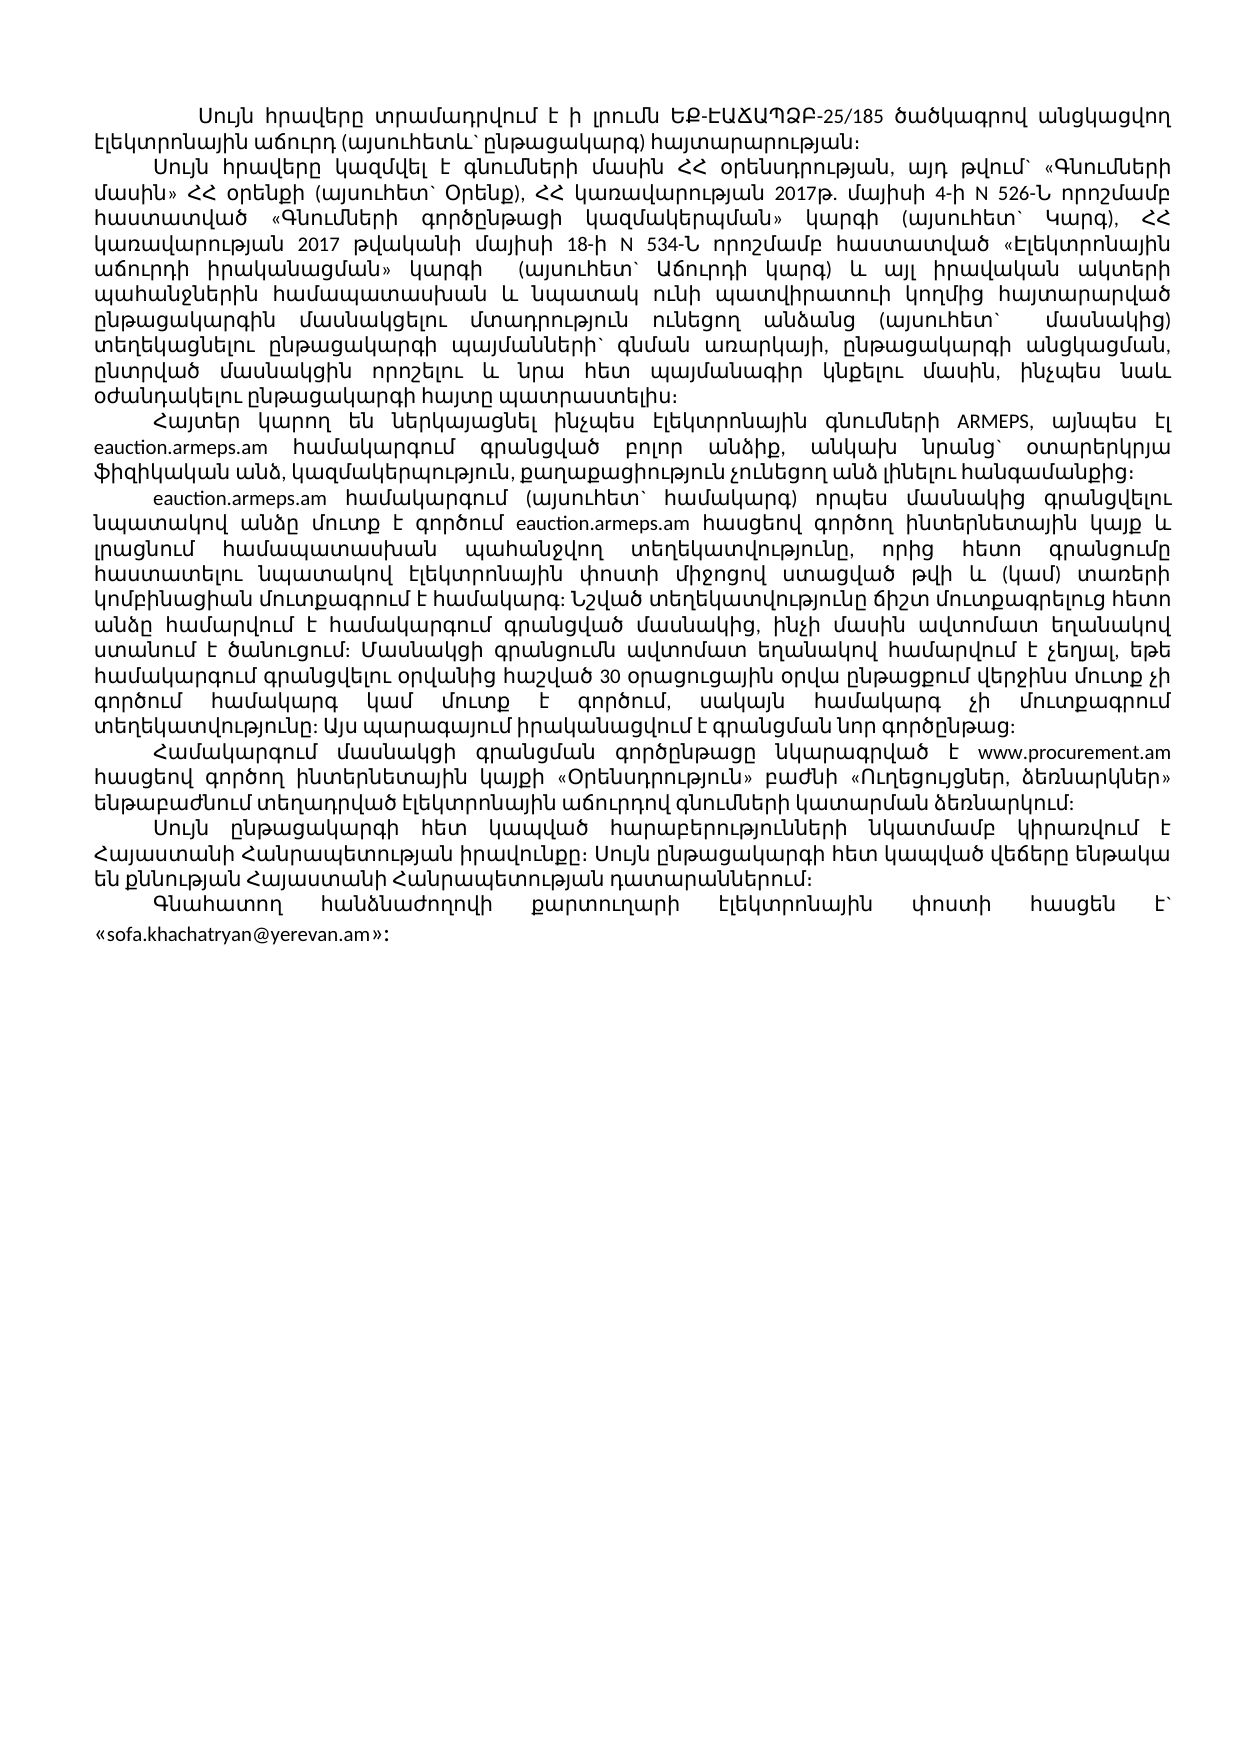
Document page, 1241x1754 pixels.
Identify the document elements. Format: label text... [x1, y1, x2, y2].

text Սույն ընթացակարգի հետ կապված հարաբերությունների նկատմամբ կիրառվում է Հայաստանի Հանրապետության իրավունքը։ Սույն ընթացակարգի հետ կապված վեճերը ենթակա են քննության Հայաստանի Հանրապետության դատարաններում։ [94, 815, 1171, 892]
text eauction.armeps.am համակարգում (այսուհետ` համակարգ) որպես մասնակից գրանցվելու նպատակով անձը մուտք է գործում eauction.armeps.am հասցեով գործող ինտերնետային կայք և լրացնում համապատասխան պահանջվող տեղեկատվությունը, որից հետո գրանցումը հաստատելու նպատակով էլեկտրոնային փոստի միջոցով ստացված թվի և (կամ) տառերի կոմբինացիան մուտքագրում է համակարգ: Նշված տեղեկատվությունը ճիշտ մուտքագրելուց հետո անձը համարվում է համակարգում գրանցված մասնակից, ինչի մասին ավտոմատ եղանակով ստանում է ծանուցում: Մասնակցի գրանցումն ավտոմատ եղանակով համարվում է չեղյալ, եթե համակարգում գրանցվելու օրվանից հաշված 30 օրացուցային օրվա ընթացքում վերջինս մուտք չի գործում համակարգ կամ մուտք է գործում, սակայն համակարգ չի մուտքագրում տեղեկատվությունը: Այս պարագայում իրականացվում է գրանցման նոր գործընթաց: [94, 485, 1171, 739]
text Համակարգում մասնակցի գրանցման գործընթացը նկարագրված է www.procurement.am հասցեով գործող ինտերնետային կայքի «Օրենսդրություն» բաժնի «Ուղեցույցներ, ձեռնարկներ» ենթաբաժնում տեղադրված էլեկտրոնային աճուրդով գնումների կատարման ձեռնարկում: [94, 739, 1171, 815]
text Սույն հրավերը կազմվել է գնումների մասին ՀՀ օրենսդրության, այդ թվում` «Գնումների մասին» ՀՀ օրենքի (այսուհետ` Օրենք), ՀՀ կառավարության 2017թ. մայիսի 4-ի N 526-Ն որոշմամբ հաստատված «Գնումների գործընթացի կազմակերպման» կարգի (այսուհետ` Կարգ), ՀՀ կառավարության 2017 թվականի մայիսի 18-ի N 534-Ն որոշմամբ հաստատված «Էլեկտրոնային աճուրդի իրականացման» կարգի (այսուհետ` Աճուրդի կարգ) և այլ իրավական ակտերի պահանջներին համապատասխան և նպատակ ունի պատվիրատուի կողմից հայտարարված ընթացակարգին մասնակցելու մտադրություն ունեցող անձանց (այսուհետ` մասնակից) տեղեկացնելու ընթացակարգի պայմանների` գնման առարկայի, ընթացակարգի անցկացման, ընտրված մասնակցին որոշելու և նրա հետ պայմանագիր կնքելու մասին, ինչպես նաև օժանդակելու ընթացակարգի հայտը պատրաստելիս։ [94, 154, 1171, 409]
text Հայտեր կարող են ներկայացնել ինչպես էլեկտրոնային գնումների ARMEPS, այնպես էլ eauction.armeps.am համակարգում գրանցված բոլոր անձիք, անկախ նրանց` օտարերկրյա ֆիզիկական անձ, կազմակերպություն, քաղաքացիություն չունեցող անձ լինելու հանգամանքից։ [94, 409, 1171, 485]
text Գնահատող հանձնաժողովի քարտուղարի էլեկտրոնային փոստի հասցեն է` «sofa.khachatryan@yerevan.am»: [94, 892, 1171, 948]
text Սույն հրավերը տրամադրվում է ի լրումն ԵՔ-ԷԱՃԱՊՁԲ-25/185 ծածկագրով անցկացվող էլեկտրոնային աճուրդ (այսուհետև` ընթացակարգ) հայտարարության։ [94, 104, 1171, 154]
